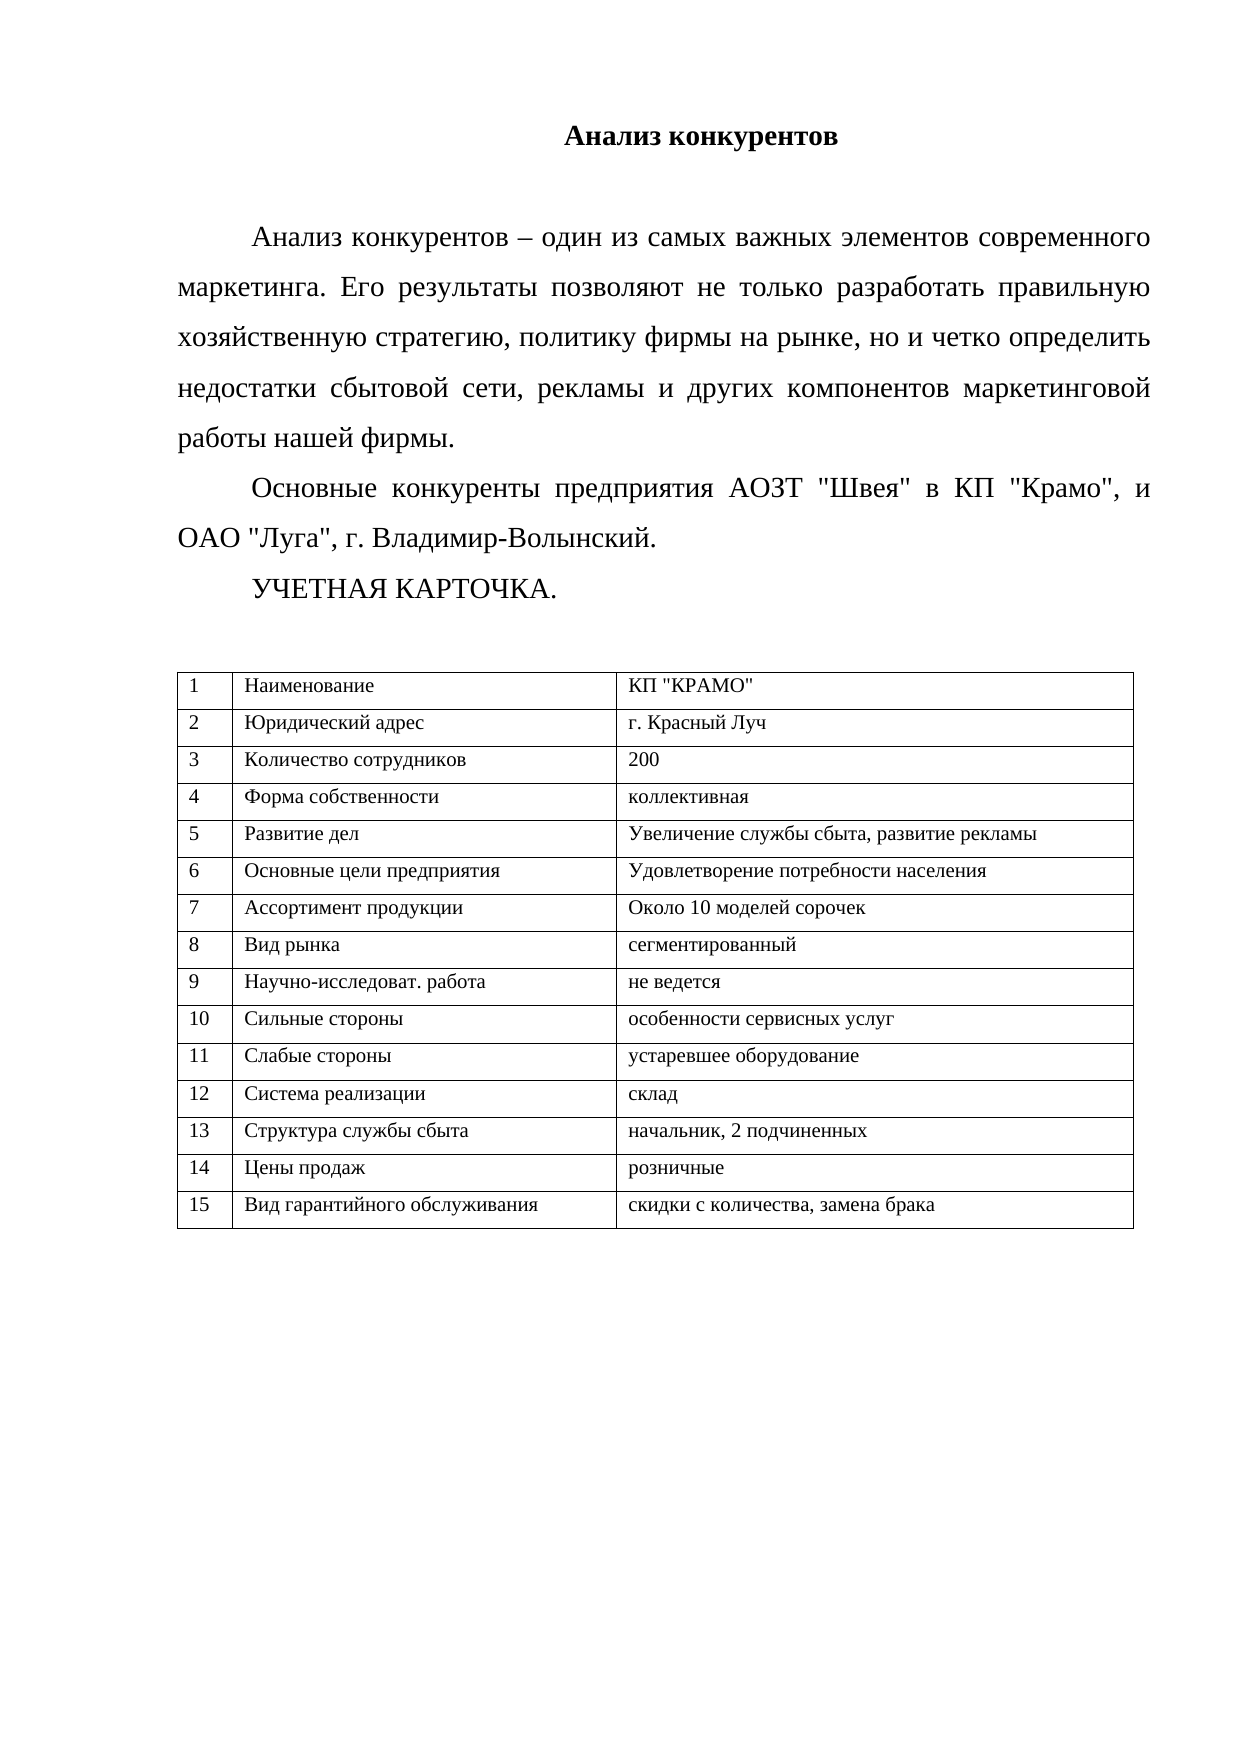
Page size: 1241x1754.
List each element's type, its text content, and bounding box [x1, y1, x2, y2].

table_cell Развитие дел [233, 821, 616, 857]
table_cell начальник, 2 подчиненных [617, 1118, 1133, 1154]
table_cell устаревшее оборудование [617, 1044, 1133, 1079]
text УЧЕТНАЯ КАРТОЧКА. [177, 571, 1152, 604]
table_cell 5 [178, 821, 232, 857]
table_cell 15 [178, 1192, 232, 1228]
table_cell Основные цели предприятия [233, 858, 616, 894]
table_cell Около 10 моделей сорочек [617, 895, 1133, 931]
table_cell 10 [178, 1006, 232, 1042]
table_cell Слабые стороны [233, 1044, 616, 1079]
table_cell коллективная [617, 784, 1133, 820]
table_cell 7 [178, 895, 232, 931]
table_cell склад [617, 1081, 1133, 1117]
table_header КП "КРАМО" [617, 673, 1133, 709]
table_cell Сильные стороны [233, 1006, 616, 1042]
table_cell Научно-исследоват. работа [233, 969, 616, 1005]
table_cell Форма собственности [233, 784, 616, 820]
text Основные конкуренты предприятия АОЗТ "Швея" в КП "Крамо", и ОАО "Луга", г. Владимир-Волынский. [177, 470, 1152, 554]
table_cell 2 [178, 710, 232, 746]
table_cell сегментированный [617, 932, 1133, 968]
table_cell 12 [178, 1081, 232, 1117]
table_cell 11 [178, 1044, 232, 1079]
table_cell Система реализации [233, 1081, 616, 1117]
text Анализ конкурентов [251, 118, 1152, 152]
table_cell 13 [178, 1118, 232, 1154]
table_cell Вид рынка [233, 932, 616, 968]
table_cell 8 [178, 932, 232, 968]
table_cell не ведется [617, 969, 1133, 1005]
text Анализ конкурентов – один из самых важных элементов современного маркетинга. Его результаты позволяют не только разработать правильную хозяйственную стратегию, политику фирмы на рынке, но и четко определить недостатки сбытовой сети, рекламы и других компонентов маркетинговой работы нашей фирмы. [177, 219, 1152, 453]
table_cell 4 [178, 784, 232, 820]
table_cell Увеличение службы сбыта, развитие рекламы [617, 821, 1133, 857]
table_cell Юридический адрес [233, 710, 616, 746]
table_cell особенности сервисных услуг [617, 1006, 1133, 1042]
table_cell 3 [178, 747, 232, 783]
table_header 1 [178, 673, 232, 709]
table_cell розничные [617, 1155, 1133, 1191]
table_cell 200 [617, 747, 1133, 783]
table_cell Количество сотрудников [233, 747, 616, 783]
table_cell 9 [178, 969, 232, 1005]
table_cell 14 [178, 1155, 232, 1191]
table_cell Ассортимент продукции [233, 895, 616, 931]
table_cell Структура службы сбыта [233, 1118, 616, 1154]
table_cell Вид гарантийного обслуживания [233, 1192, 616, 1228]
table_header Наименование [233, 673, 616, 709]
table_cell г. Красный Луч [617, 710, 1133, 746]
table_cell Цены продаж [233, 1155, 616, 1191]
table_cell скидки с количества, замена брака [617, 1192, 1133, 1228]
table_cell 6 [178, 858, 232, 894]
table_cell Удовлетворение потребности населения [617, 858, 1133, 894]
